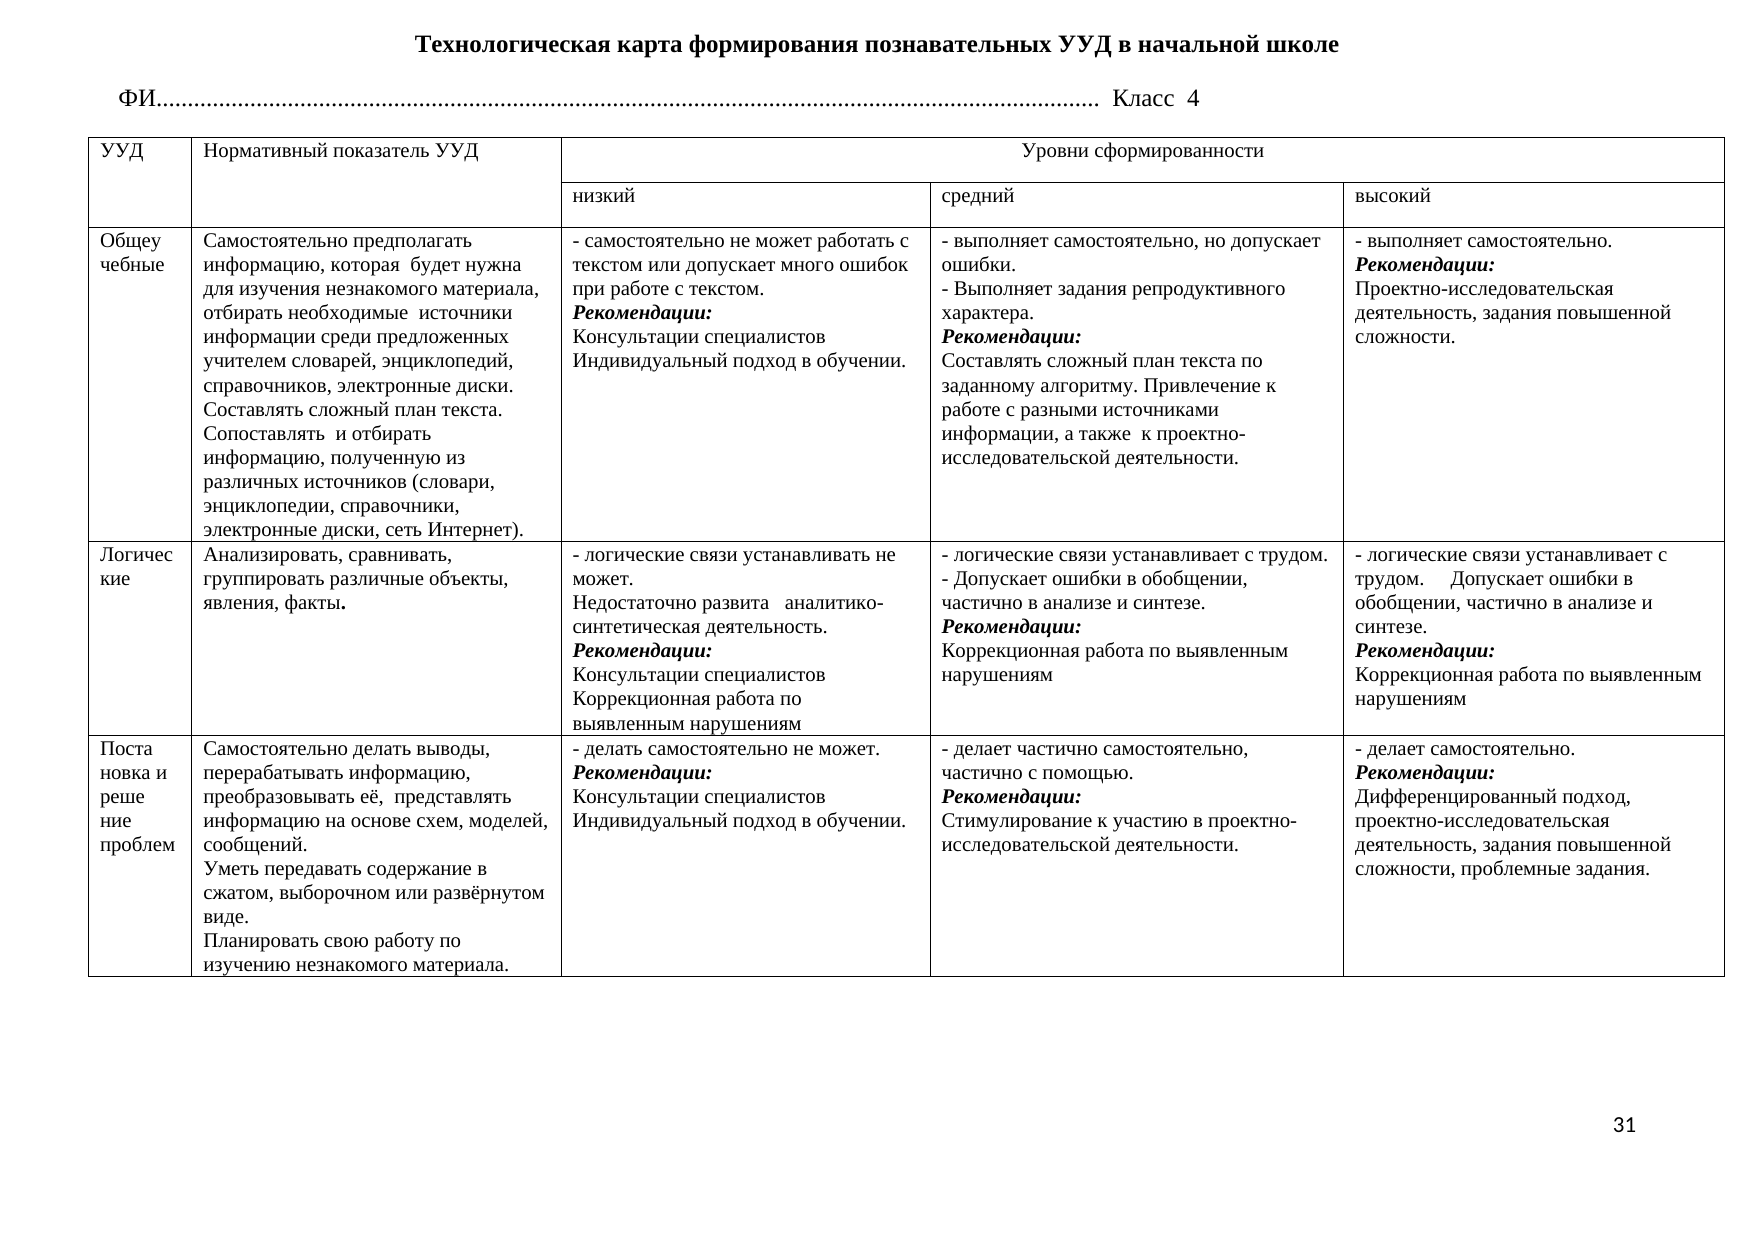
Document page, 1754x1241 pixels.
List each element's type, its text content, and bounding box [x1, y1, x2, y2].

table_cell Самостоятельно делать выводы, перерабатывать информацию, преобразовывать её, представлять информацию на основе схем, моделей, сообщений. Уметь передавать содержание в сжатом, выборочном или развёрнутом виде. Планировать свою работу по изучению незнакомого материала. [192, 736, 561, 976]
table_header Уровни сформированности [562, 138, 1724, 182]
table_cell высокий [1344, 183, 1724, 227]
table_cell - выполняет самостоятельно. Рекомендации: Проектно-исследовательская деятельность, задания повышенной сложности. [1344, 228, 1724, 541]
table_cell - делает самостоятельно. Рекомендации: Дифференцированный подход, проектно-исследовательская деятельность, задания повышенной сложности, проблемные задания. [1344, 736, 1724, 976]
table_cell - логические связи устанавливать не может. Недостаточно развита аналитико- синтетическая деятельность. Рекомендации: Консультации специалистов Коррекционная работа по выявленным нарушениям [562, 542, 930, 734]
text Технологическая карта формирования познавательных УУД в начальной школе [118, 29, 1636, 58]
table_cell средний [931, 183, 1343, 227]
table_cell - логические связи устанавливает с трудом. - Допускает ошибки в обобщении, частично в анализе и синтезе. Рекомендации: Коррекционная работа по выявленным нарушениям [931, 542, 1343, 734]
table_cell - выполняет самостоятельно, но допускает ошибки. - Выполняет задания репродуктивного характера. Рекомендации: Составлять сложный план текста по заданному алгоритму. Привлечение к работе с разными источниками информации, а также к проектно- исследовательской деятельности. [931, 228, 1343, 541]
table_cell - самостоятельно не может работать с текстом или допускает много ошибок при работе с текстом. Рекомендации: Консультации специалистов Индивидуальный подход в обучении. [562, 228, 930, 541]
table_cell низкий [562, 183, 930, 227]
table_cell Поста новка и реше ние проблем [89, 736, 191, 976]
table_cell Самостоятельно предполагать информацию, которая будет нужна для изучения незнакомого материала, отбирать необходимые источники информации среди предложенных учителем словарей, энциклопедий, справочников, электронные диски. Составлять сложный план текста. Сопоставлять и отбирать информацию, полученную из различных источников (словари, энциклопедии, справочники, электронные диски, сеть Интернет). [192, 228, 561, 541]
table_header Нормативный показатель УУД [192, 138, 561, 227]
text ФИ....................................................................................................................................................... Класс 4 [118, 83, 1636, 112]
table_cell - логические связи устанавливает с трудом. Допускает ошибки в обобщении, частично в анализе и синтезе. Рекомендации: Коррекционная работа по выявленным нарушениям [1344, 542, 1724, 734]
table_header УУД [89, 138, 191, 227]
table_cell Анализировать, сравнивать, группировать различные объекты, явления, факты. [192, 542, 561, 734]
table_cell - делать самостоятельно не может. Рекомендации: Консультации специалистов Индивидуальный подход в обучении. [562, 736, 930, 976]
table_cell - делает частично самостоятельно, частично с помощью. Рекомендации: Стимулирование к участию в проектно- исследовательской деятельности. [931, 736, 1343, 976]
table_cell Общеу чебные [89, 228, 191, 541]
table_cell Логические [89, 542, 191, 734]
